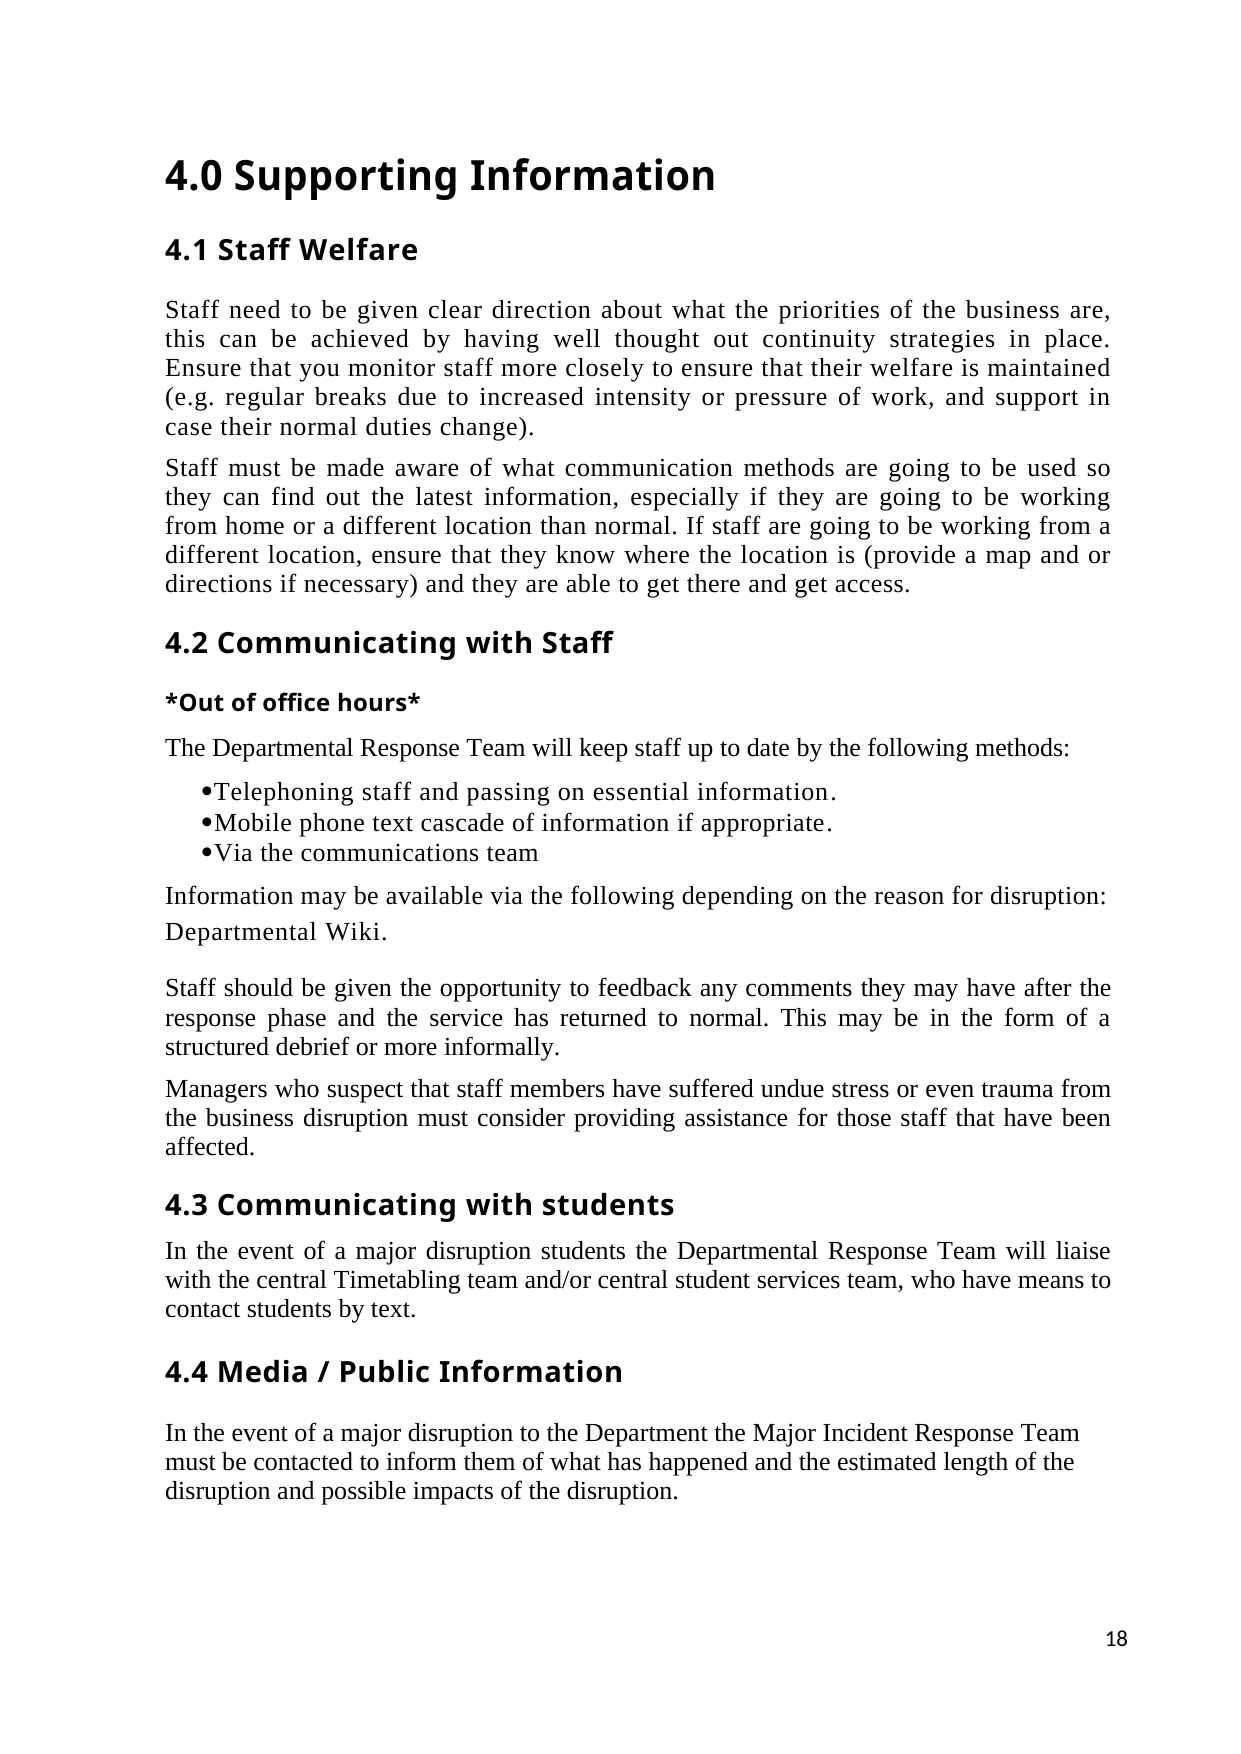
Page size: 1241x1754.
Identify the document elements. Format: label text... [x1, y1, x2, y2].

text 4.3 Communicating with students [165, 1188, 1128, 1223]
text In the event of a major disruption students the Departmental Response Team will liaise with the central Timetabling team and/or central student services team, who have means to contact students by text. [165, 1236, 1113, 1323]
text 4.1 Staff Welfare [165, 232, 1128, 267]
text Managers who suspect that staff members have suffered undue stress or even trauma from the business disruption must consider providing assistance for those staff that have been affected. [165, 1074, 1113, 1161]
list Via the communications team [202, 838, 1128, 868]
text Staff should be given the opportunity to feedback any comments they may have after the response phase and the service has returned to normal. This may be in the form of a structured debrief or more informally. [165, 973, 1113, 1061]
text 4.2 Communicating with Staff [165, 626, 1128, 660]
list Telephoning staff and passing on essential information. [202, 777, 1128, 807]
list Mobile phone text cascade of information if appropriate. [202, 808, 1128, 837]
text *Out of office hours* [165, 689, 1128, 717]
text In the event of a major disruption to the Department the Major Incident Response Team must be contacted to inform them of what has happened and the estimated length of the disruption and possible impacts of the disruption. [165, 1418, 1113, 1505]
text Staff must be made aware of what communication methods are going to be used so they can find out the latest information, especially if they are going to be working from home or a different location than normal. If staff are going to be working from a different location, ensure that they know where the location is (provide a map and or directions if necessary) and they are able to get there and get access. [165, 453, 1113, 599]
text 4.0 Supporting Information [165, 151, 1128, 200]
text Departmental Wiki. [165, 917, 1128, 946]
text 4.4 Media / Public Information [165, 1355, 1128, 1389]
text Staff need to be given clear direction about what the priorities of the business are, this can be achieved by having well thought out continuity strategies in place. Ensure that you monitor staff more closely to ensure that their welfare is maintained (e.g. regular breaks due to increased intensity or pressure of work, and support in case their normal duties change). [165, 295, 1113, 441]
text Information may be available via the following depending on the reason for disruption: [165, 881, 1113, 911]
text The Departmental Response Team will keep staff up to date by the following methods: [165, 733, 1113, 762]
